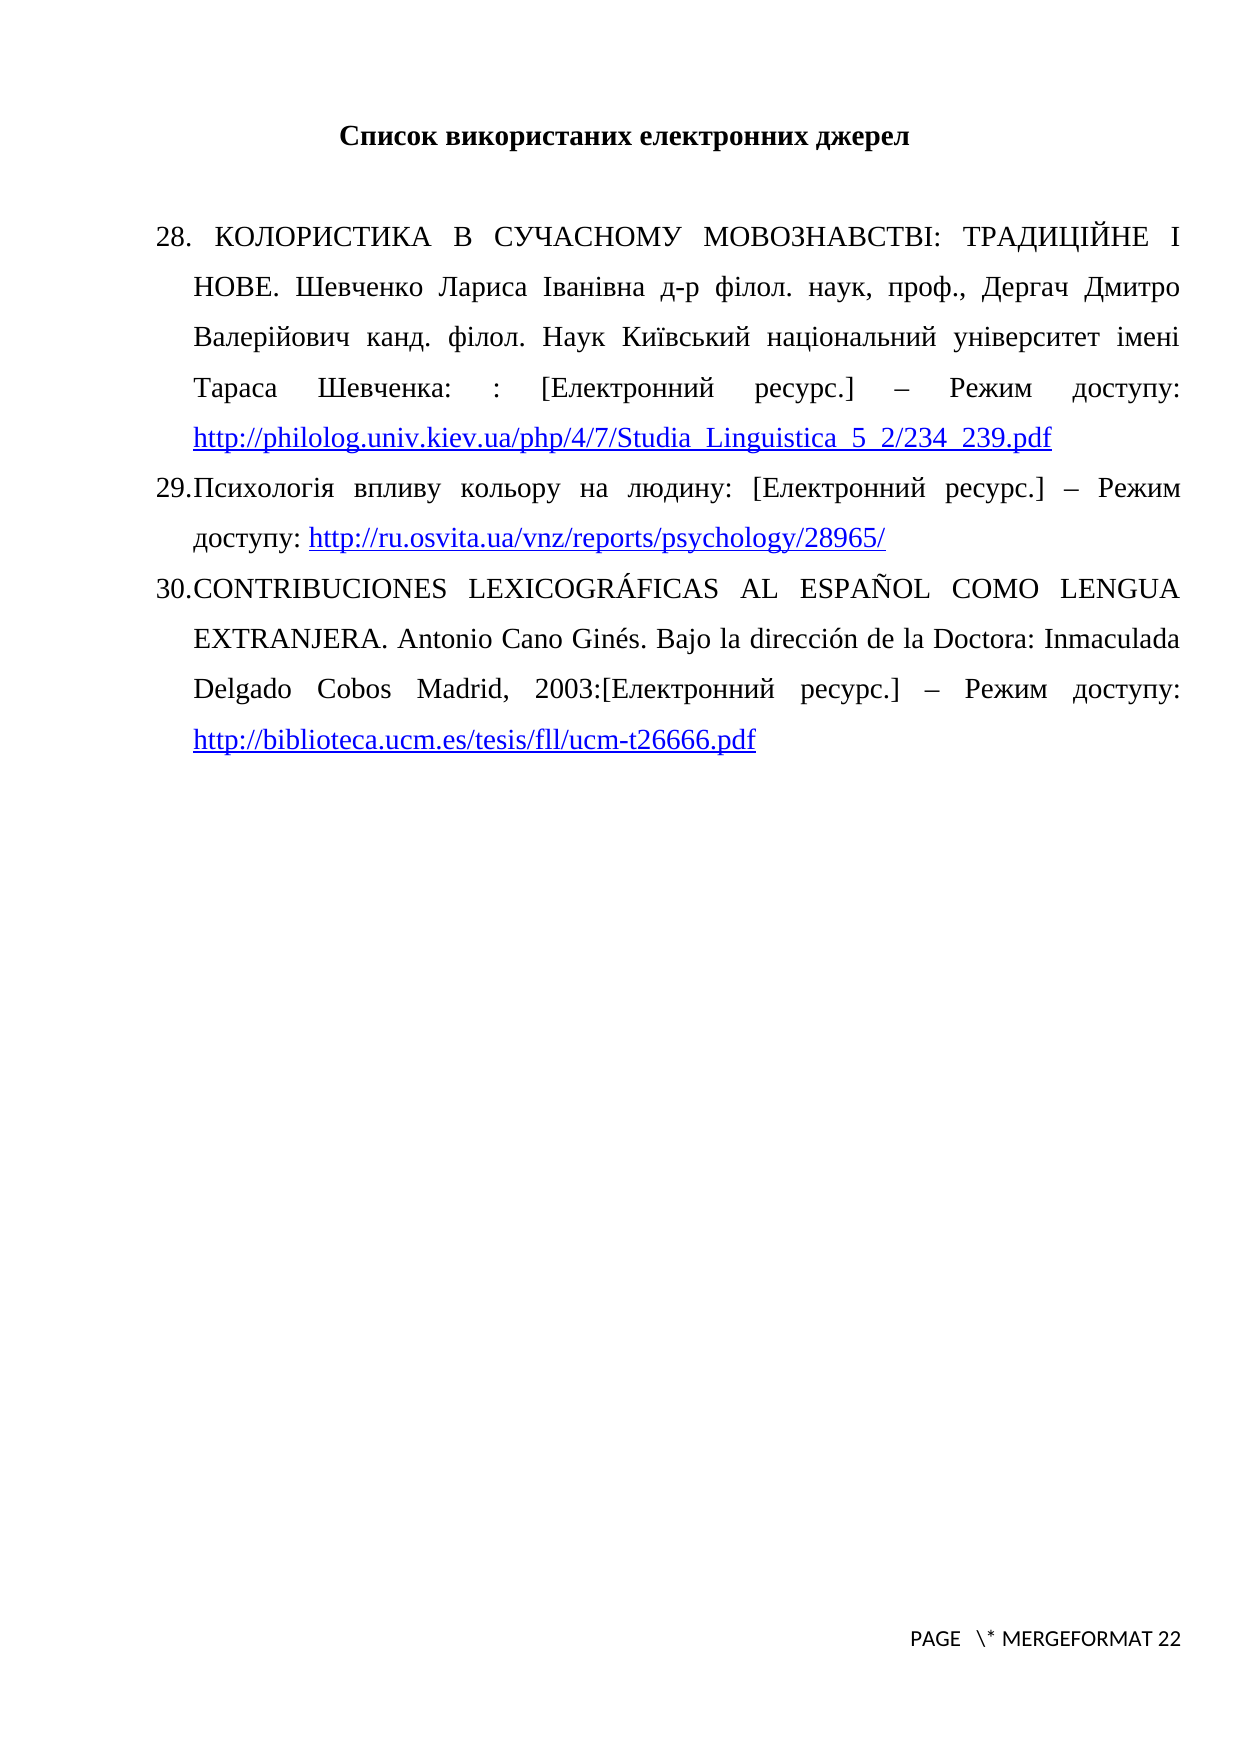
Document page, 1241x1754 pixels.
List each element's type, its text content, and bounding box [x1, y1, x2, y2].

list Список використаних електронних джерел [193, 118, 1181, 152]
list Психологія впливу кольору на людину: [Електронний ресурс.] – Режим доступу: http://ru.osvita.ua/vnz/reports/psychology/28965/ [156, 470, 1181, 554]
list КОЛОРИСТИКА В СУЧАСНОМУ МОВОЗНАВСТВІ: ТРАДИЦІЙНЕ І НОВЕ. Шевченко Лариса Іванівна д-р філол. наук, проф., Дергач Дмитро Валерійович канд. філол. Наук Київський національний університет імені Тараса Шевченка: : [Електронний ресурс.] – Режим доступу: http://philolog.univ.kiev.ua/php/4/7/Studia_Linguistica_5_2/234_239.pdf [156, 219, 1181, 453]
list CONTRIBUCIONES LEXICOGRÁFICAS AL ESPAÑOL COMO LENGUA EXTRANJERA. Antonio Cano Ginés. Bajo la dirección de la Doctora: Inmaculada Delgado Cobos Madrid, 2003:[Електронний ресурс.] – Режим доступу: http://biblioteca.ucm.es/tesis/fll/ucm-t26666.pdf [156, 571, 1181, 755]
